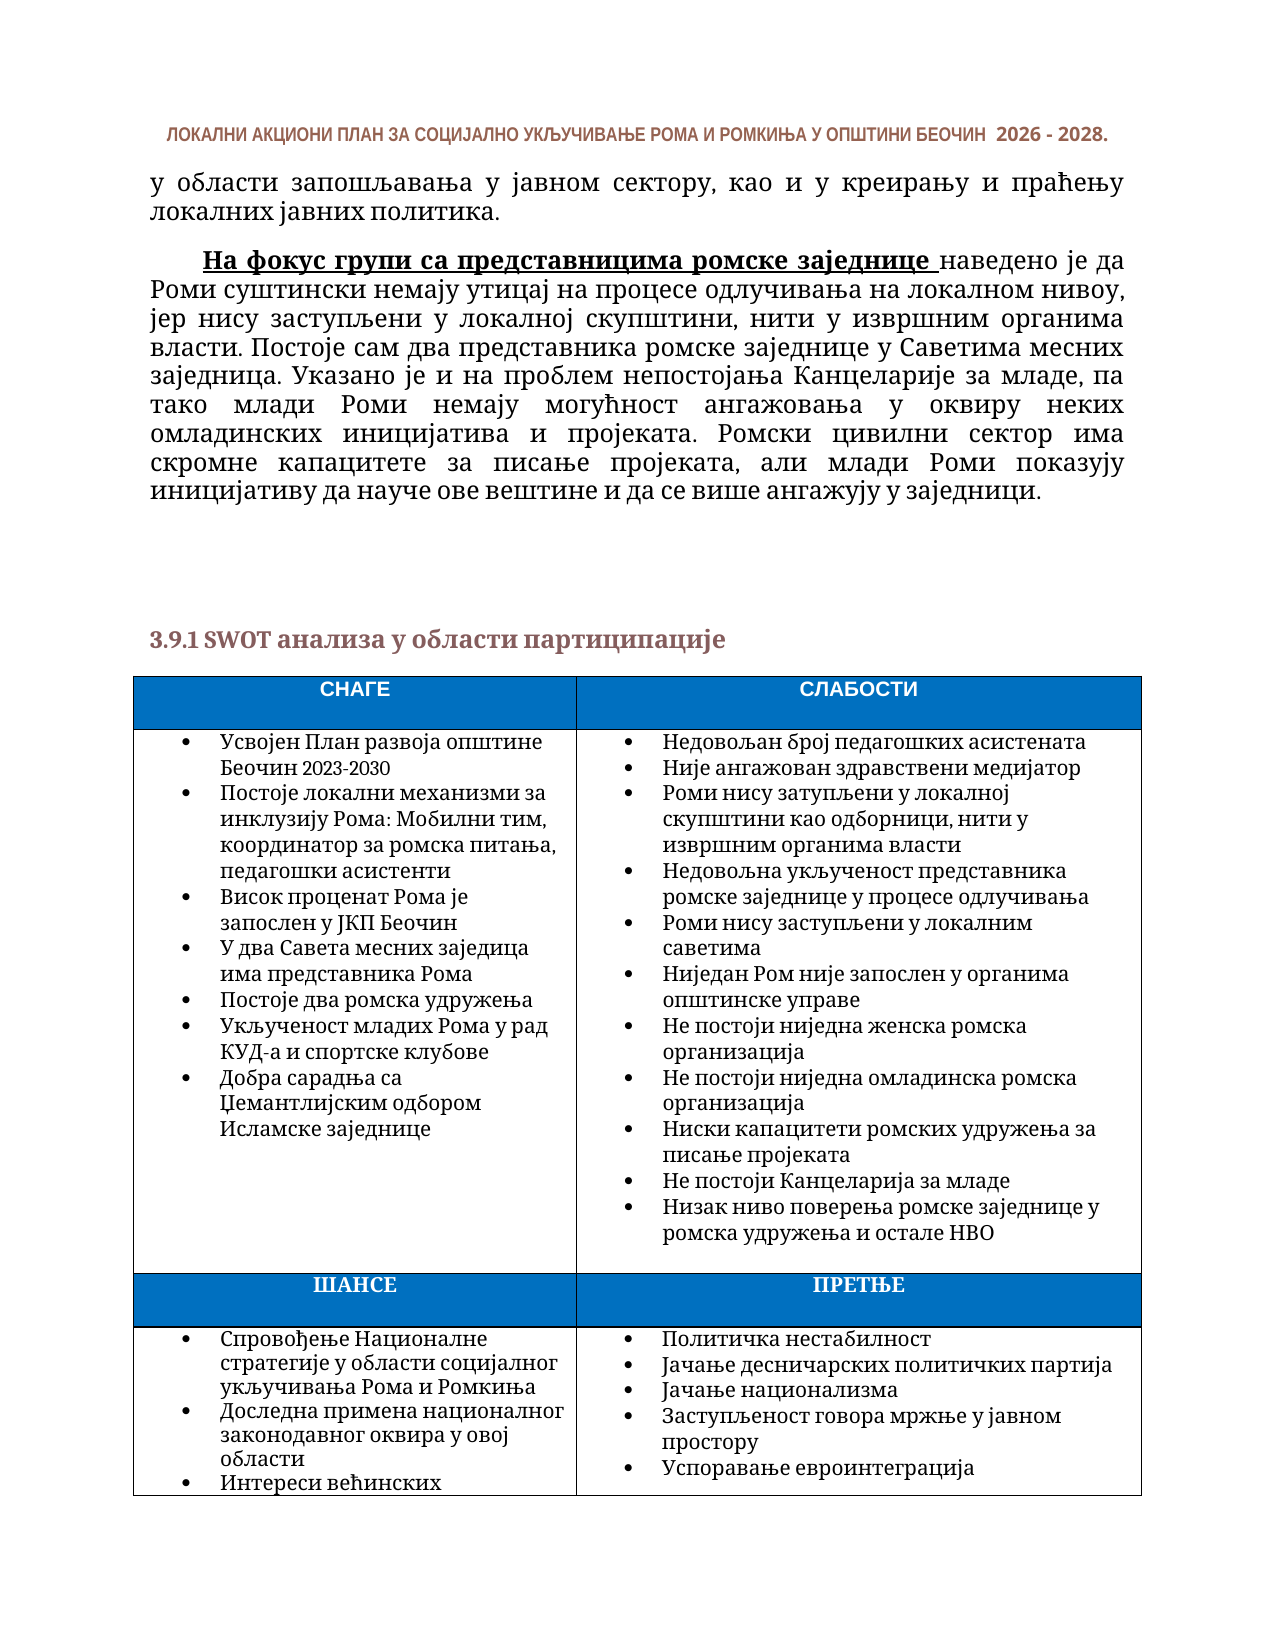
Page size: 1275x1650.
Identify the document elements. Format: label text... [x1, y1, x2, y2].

text На фокус групи са представницима ромске заједнице наведено је да Роми суштински немају утицај на процесе одлучивања на локалном нивоу, јер нису заступљени у локалној скупштини, нити у извршним органима власти. Постоје сам два представника ромске заједнице у Саветима месних заједница. Указано је и на проблем непостојања Канцеларије за младе, па тако млади Роми немају могућност ангажовања у оквиру неких омладинских иницијатива и пројеката. Ромски цивилни сектор има скромне капацитете за писање пројеката, али млади Роми показују иницијативу да науче ове вештине и да се више ангажују у заједници. [150, 247, 1125, 506]
table_cell Усвојен План развоја општине Беочин 2023-2030 Постоје локални механизми за инклузију Рома: Мобилни тим, координатор за ромска питања, педагошки асистенти Висок проценат Рома је запослен у ЈКП Беочин У два Савета месних заједица има представника Рома Постоје два ромска удружења Укљученост младих Рома у рад КУД-а и спортске клубове Добра сарадња са Џемантлијским одбором Исламске заједнице [134, 730, 576, 1273]
table_cell ПРЕТЊЕ [577, 1274, 1141, 1326]
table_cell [577, 1328, 1141, 1495]
table_header СНАГЕ [134, 677, 576, 729]
table_cell ШАНСЕ [134, 1274, 576, 1326]
text 3.9.1 SWOT анализа у области партиципације [150, 626, 1125, 655]
table_cell Недовољан број педагошких асистената Није ангажован здравствени медијатор Роми нису затупљени у локалној скупштини као одборници, нити у извршним органима власти Недовољна укљученост представника ромске заједнице у процесе одлучивања Роми нису заступљени у локалним саветима Ниједан Ром није запослен у органима општинске управе Не постоји ниједна женска ромска организација Не постоји ниједна омладинска ромска организација Ниски капацитети ромских удружења за писање пројеката Не постоји Канцеларија за младе Низак ниво поверења ромске заједнице у ромска удружења и остале НВО [577, 730, 1141, 1273]
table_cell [134, 1328, 576, 1495]
table_header СЛАБОСТИ [577, 677, 1141, 729]
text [150, 169, 1125, 226]
